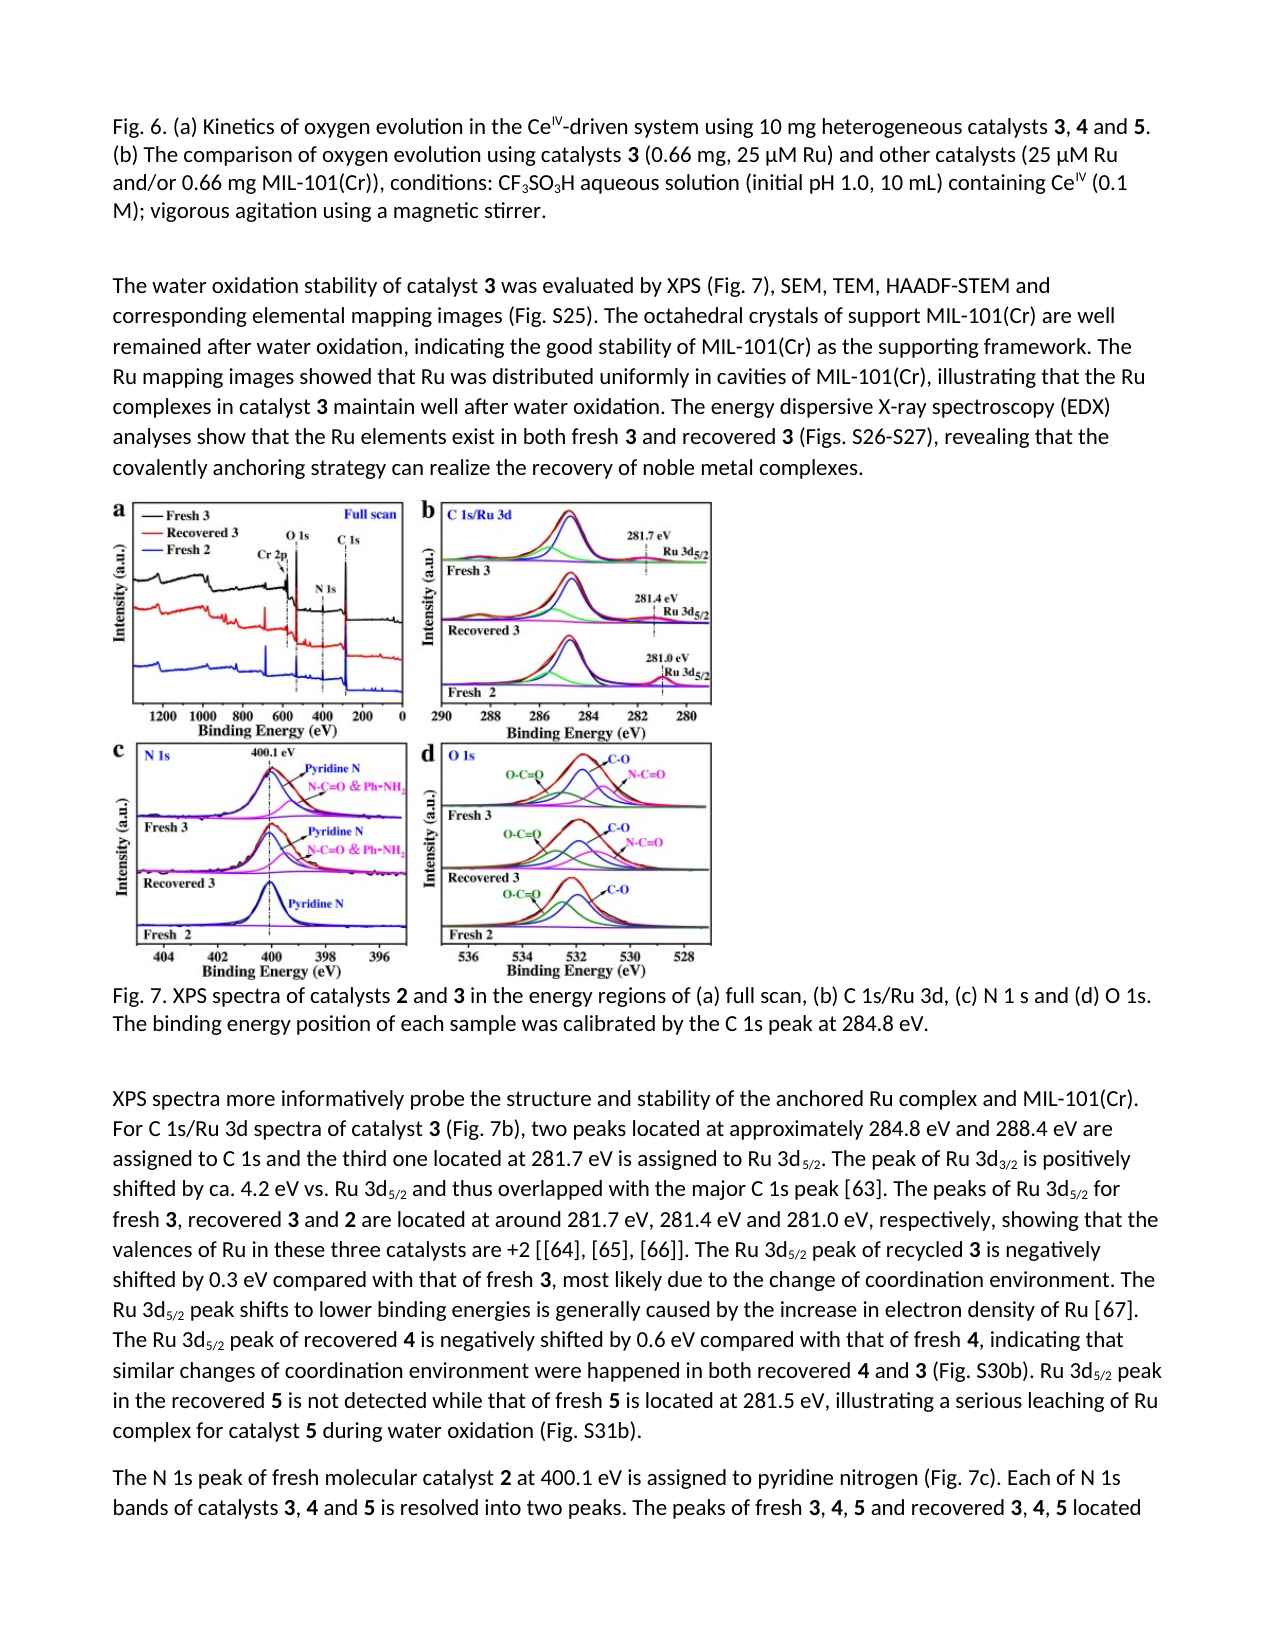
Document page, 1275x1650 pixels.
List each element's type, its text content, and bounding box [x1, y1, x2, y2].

text Fig. 7. XPS spectra of catalysts 2 and 3 in the energy regions of (a) full scan, (b) C 1s/Ru 3d, (c) N 1 s and (d) O 1s. The binding energy position of each sample was calibrated by the C 1s peak at 284.8 eV. [112, 981, 1162, 1037]
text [112, 1463, 1162, 1521]
text Fig. 6. (a) Kinetics of oxygen evolution in the CeIV-driven system using 10 mg heterogeneous catalysts 3, 4 and 5. (b) The comparison of oxygen evolution using catalysts 3 (0.66 mg, 25 μM Ru) and other catalysts (25 μM Ru and/or 0.66 mg MIL-101(Cr)), conditions: CF3SO3H aqueous solution (initial pH 1.0, 10 mL) containing CeIV (0.1 M); vigorous agitation using a magnetic stirrer. [112, 112, 1162, 224]
text XPS spectra more informatively probe the structure and stability of the anchored Ru complex and MIL-101(Cr). For C 1s/Ru 3d spectra of catalyst 3 (Fig. 7b), two peaks located at approximately 284.8 eV and 288.4 eV are assigned to C 1s and the third one located at 281.7 eV is assigned to Ru 3d5/2. The peak of Ru 3d3/2 is positively shifted by ca. 4.2 eV vs. Ru 3d5/2 and thus overlapped with the major C 1s peak [63]. The peaks of Ru 3d5/2 for fresh 3, recovered 3 and 2 are located at around 281.7 eV, 281.4 eV and 281.0 eV, respectively, showing that the valences of Ru in these three catalysts are +2 [[64], [65], [66]]. The Ru 3d5/2 peak of recycled 3 is negatively shifted by 0.3 eV compared with that of fresh 3, most likely due to the change of coordination environment. The Ru 3d5/2 peak shifts to lower binding energies is generally caused by the increase in electron density of Ru [67]. The Ru 3d5/2 peak of recovered 4 is negatively shifted by 0.6 eV compared with that of fresh 4, indicating that similar changes of coordination environment were happened in both recovered 4 and 3 (Fig. S30b). Ru 3d5/2 peak in the recovered 5 is not detected while that of fresh 5 is located at 281.5 eV, illustrating a serious leaching of Ru complex for catalyst 5 during water oxidation (Fig. S31b). [112, 1084, 1162, 1444]
picture [112, 499, 713, 981]
text The water oxidation stability of catalyst 3 was evaluated by XPS (Fig. 7), SEM, TEM, HAADF-STEM and corresponding elemental mapping images (Fig. S25). The octahedral crystals of support MIL-101(Cr) are well remained after water oxidation, indicating the good stability of MIL-101(Cr) as the supporting framework. The Ru mapping images showed that Ru was distributed uniformly in cavities of MIL-101(Cr), illustrating that the Ru complexes in catalyst 3 maintain well after water oxidation. The energy dispersive X-ray spectroscopy (EDX) analyses show that the Ru elements exist in both fresh 3 and recovered 3 (Figs. S26-S27), revealing that the covalently anchoring strategy can realize the recovery of noble metal complexes. [112, 271, 1162, 481]
